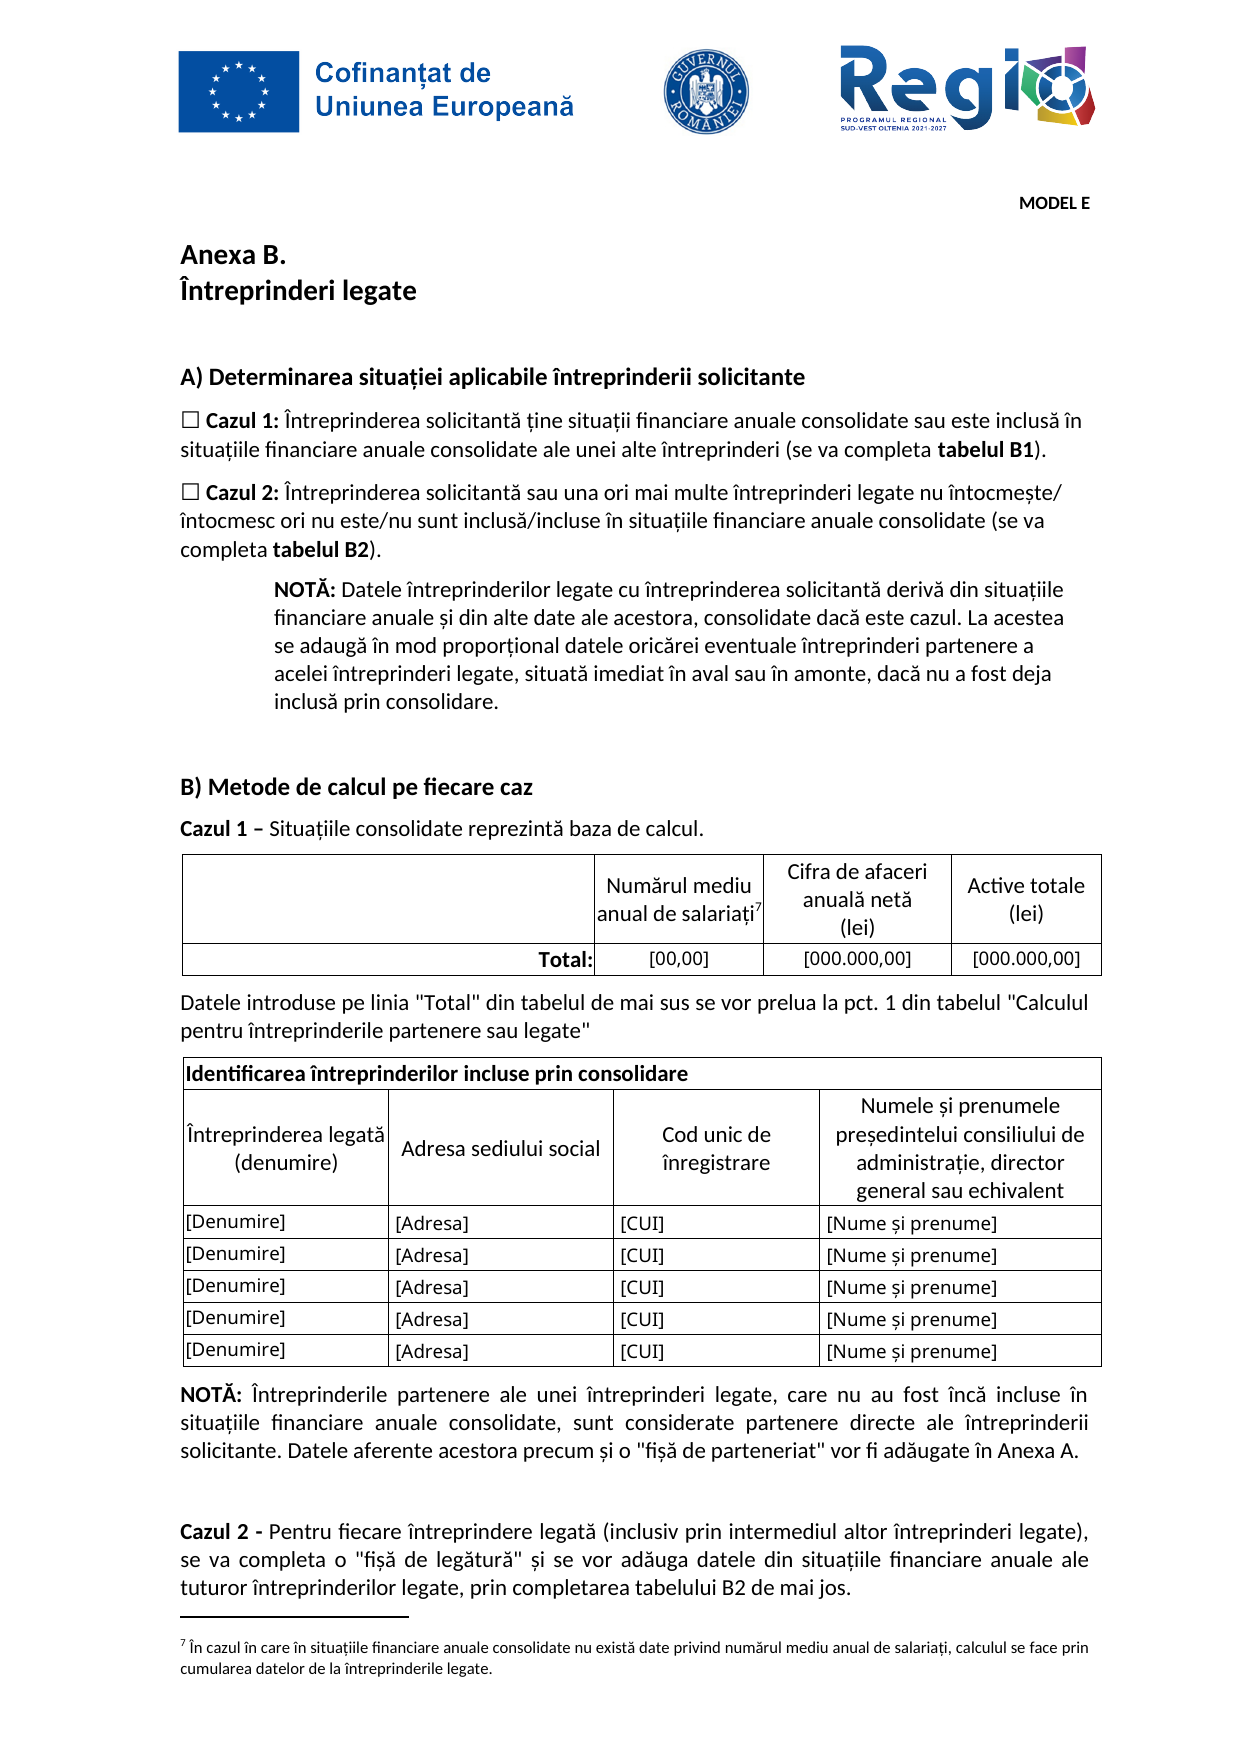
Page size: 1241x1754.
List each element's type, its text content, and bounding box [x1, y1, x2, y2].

table_cell [184, 1206, 388, 1237]
table_cell [184, 1239, 388, 1270]
text Cazul 2: Întreprinderea solicitantă sau una ori mai multe întreprinderi legate nu întocmeşte/ întocmesc ori nu este/nu sunt inclusă/incluse în situaţiile financiare anuale consolidate (se va completa tabelul B2). [180, 475, 1090, 563]
picture [173, 46, 576, 136]
table_cell Adresa sediului social [389, 1090, 613, 1205]
table_cell [389, 1335, 613, 1366]
subtitle B) Metode de calcul pe fiecare caz [180, 771, 1090, 801]
table_header [183, 855, 594, 943]
table_cell [184, 1303, 388, 1334]
table_header Active totale (lei) [952, 855, 1101, 943]
table_cell [614, 1239, 819, 1270]
table_cell Cod unic de înregistrare [614, 1090, 819, 1205]
text NOTĂ: Datele întreprinderilor legate cu întreprinderea solicitantă derivă din situaţiile financiare anuale şi din alte date ale acestora, consolidate dacă este cazul. La acestea se adaugă în mod proporţional datele oricărei eventuale întreprinderi partenere a acelei întreprinderi legate, situată imediat în aval sau în amonte, dacă nu a fost deja inclusă prin consolidare. [274, 575, 1090, 715]
table_cell [952, 944, 1101, 975]
table_cell [614, 1335, 819, 1366]
table_cell [614, 1271, 819, 1302]
text Cazul 1 – Situaţiile consolidate reprezintă baza de calcul. [180, 814, 1090, 842]
table_cell Total: [183, 944, 594, 975]
table_cell [820, 1239, 1101, 1270]
table_cell [820, 1335, 1101, 1366]
table_cell [614, 1303, 819, 1334]
subtitle Întreprinderi legate [180, 272, 1090, 308]
text Cazul 2 - Pentru fiecare întreprindere legată (inclusiv prin intermediul altor întreprinderi legate), se va completa o "fişă de legătură" şi se vor adăuga datele din situaţiile financiare anuale ale tuturor întreprinderilor legate, prin completarea tabelului B2 de mai jos. [180, 1517, 1090, 1601]
table_cell [389, 1239, 613, 1270]
table_cell [389, 1271, 613, 1302]
picture [838, 44, 1097, 134]
table_cell [820, 1303, 1101, 1334]
table_cell [389, 1206, 613, 1237]
subtitle Anexa B. [180, 236, 1090, 272]
table_cell [595, 944, 763, 975]
table_cell Numele şi prenumele preşedintelui consiliului de administraţie, director general sau echivalent [820, 1090, 1101, 1205]
subtitle A) Determinarea situaţiei aplicabile întreprinderii solicitante [180, 361, 1090, 391]
table_cell [764, 944, 951, 975]
picture [660, 47, 754, 136]
table_header Identificarea întreprinderilor incluse prin consolidare [184, 1058, 1101, 1089]
table_cell [820, 1206, 1101, 1237]
table_cell Întreprinderea legată (denumire) [184, 1090, 388, 1205]
text NOTĂ: Întreprinderile partenere ale unei întreprinderi legate, care nu au fost încă incluse în situaţiile financiare anuale consolidate, sunt considerate partenere directe ale întreprinderii solicitante. Datele aferente acestora precum şi o "fişă de parteneriat" vor fi adăugate în Anexa A. [180, 1380, 1090, 1464]
table_cell [614, 1206, 819, 1237]
table_header Numărul mediu anual de salariaţi [595, 855, 763, 943]
text Cazul 1: Întreprinderea solicitantă ţine situaţii financiare anuale consolidate sau este inclusă în situaţiile financiare anuale consolidate ale unei alte întreprinderi (se va completa tabelul B1). [180, 404, 1090, 463]
text Datele introduse pe linia "Total" din tabelul de mai sus se vor prelua la pct. 1 din tabelul "Calculul pentru întreprinderile partenere sau legate" [180, 988, 1090, 1044]
table_cell [389, 1303, 613, 1334]
table_cell [184, 1271, 388, 1302]
table_cell [184, 1335, 388, 1366]
table_header Cifra de afaceri anuală netă (lei) [764, 855, 951, 943]
table_cell [820, 1271, 1101, 1302]
